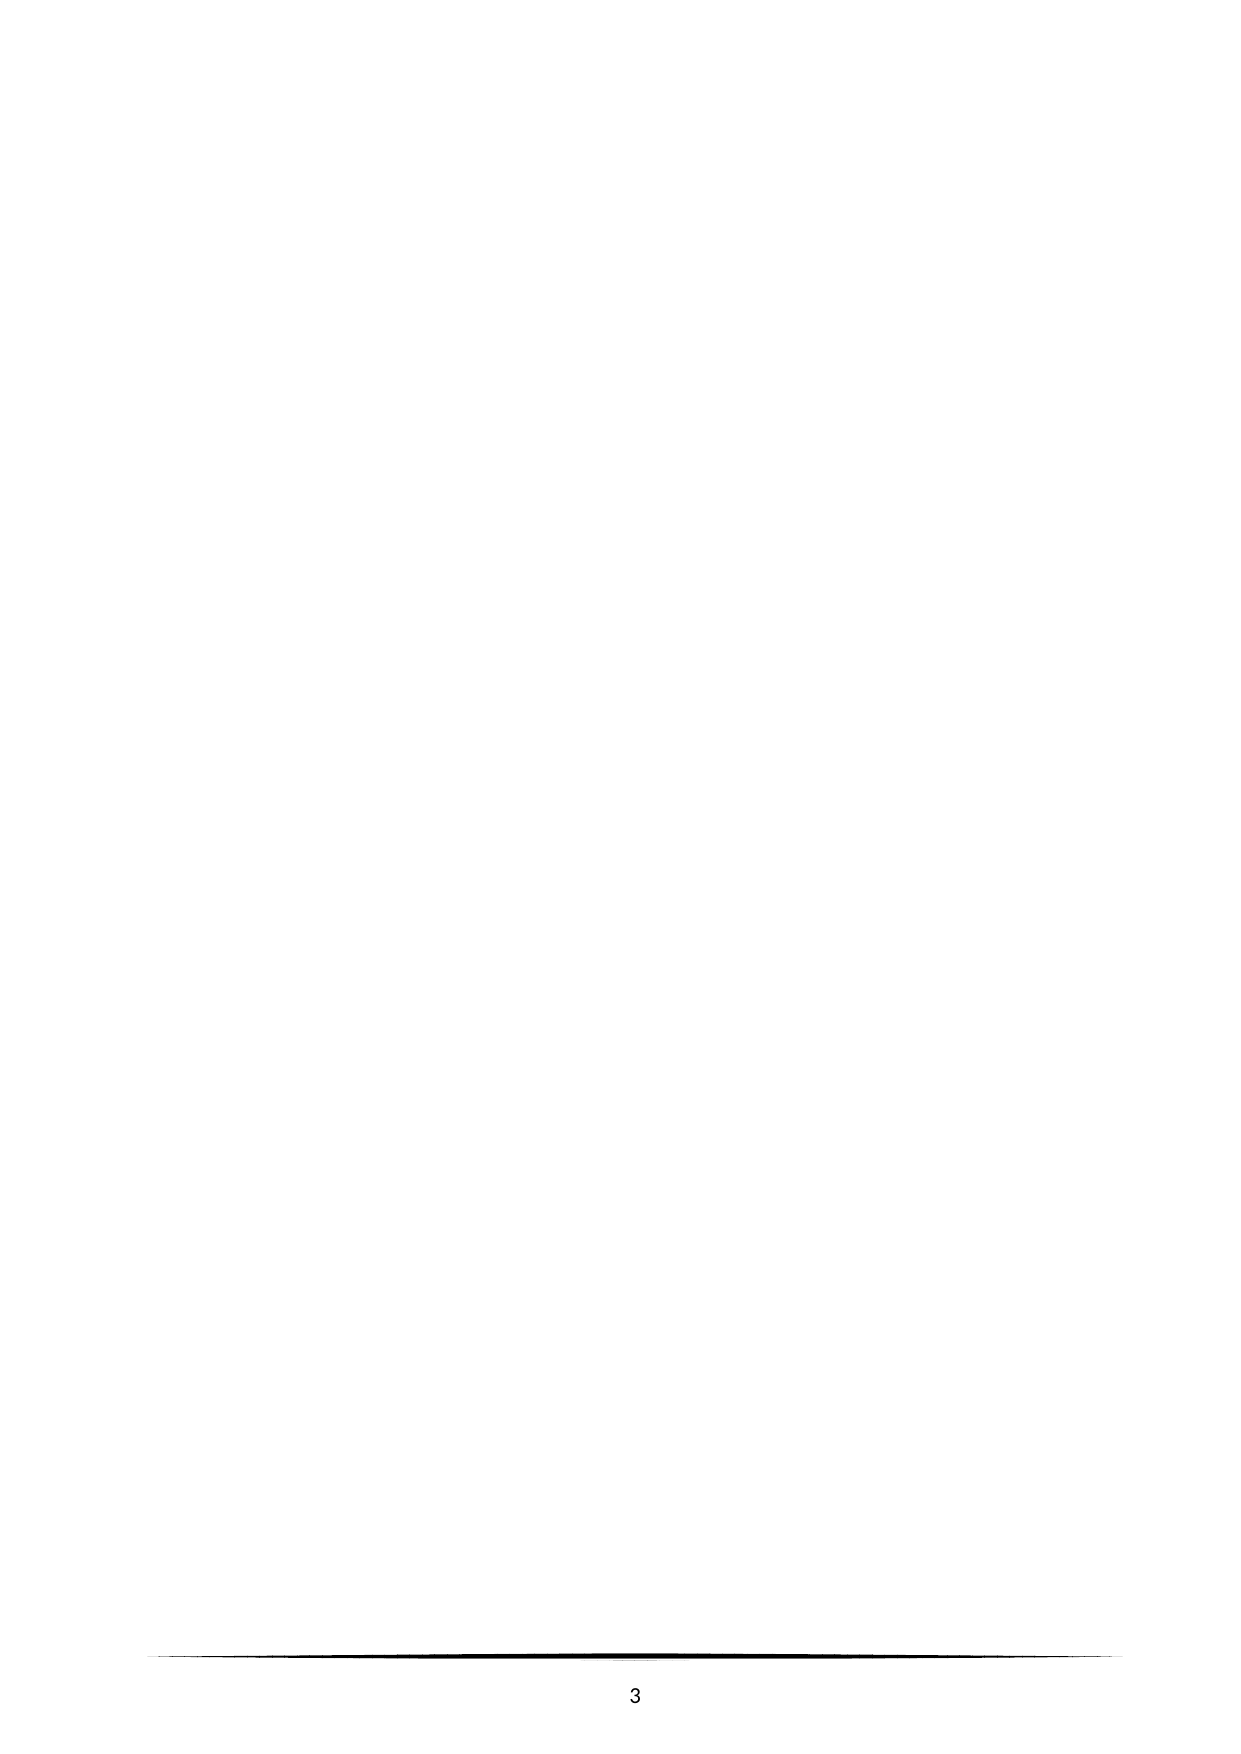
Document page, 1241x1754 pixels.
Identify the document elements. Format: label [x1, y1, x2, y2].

picture [147, 1652, 1123, 1661]
